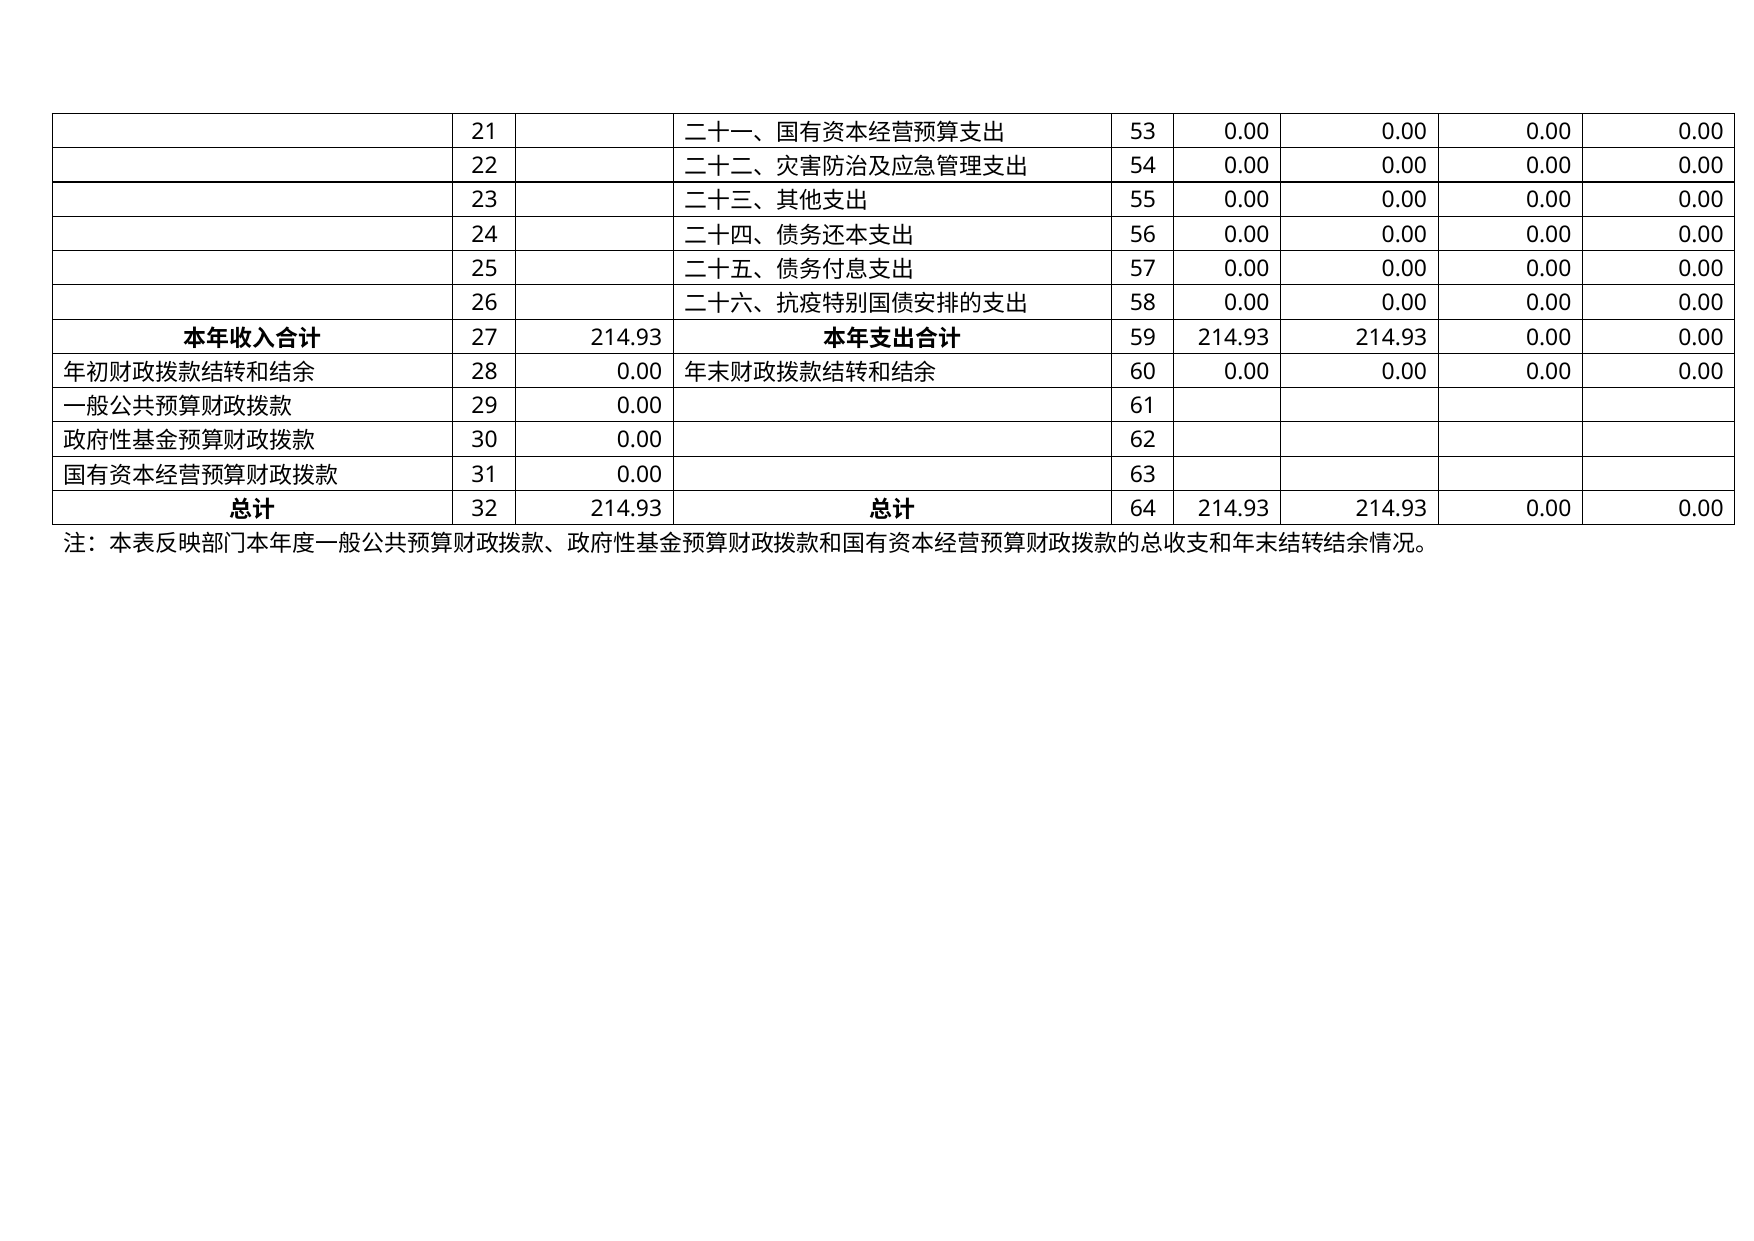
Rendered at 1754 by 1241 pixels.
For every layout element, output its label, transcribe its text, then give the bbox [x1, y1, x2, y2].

table_cell 0.00 [1583, 183, 1734, 216]
table_cell 30 [453, 422, 515, 456]
table_cell 214.93 [516, 491, 673, 524]
table_cell 0.00 [1281, 251, 1438, 284]
table_cell 0.00 [516, 422, 673, 456]
table_cell 214.93 [1281, 491, 1438, 524]
table_cell 21 [453, 114, 515, 147]
table_cell 0.00 [516, 354, 673, 387]
table_cell 0.00 [1174, 217, 1280, 250]
table_cell 0.00 [516, 457, 673, 490]
table_cell 62 [1112, 422, 1173, 456]
table_cell 0.00 [1281, 114, 1438, 147]
table_cell 32 [453, 491, 515, 524]
table_cell 0.00 [1439, 251, 1582, 284]
table_cell 214.93 [516, 320, 673, 353]
table_cell 0.00 [1281, 354, 1438, 387]
table_cell [1583, 457, 1734, 490]
table_cell 59 [1112, 320, 1173, 353]
table_cell 0.00 [1174, 148, 1280, 181]
table_cell 0.00 [1174, 114, 1280, 147]
table_cell 0.00 [1174, 183, 1280, 216]
table_cell 63 [1112, 457, 1173, 490]
table_cell 0.00 [1583, 148, 1734, 181]
table_cell 56 [1112, 217, 1173, 250]
table_cell 二十三、其他支出 [674, 183, 1111, 216]
table_cell 0.00 [1174, 251, 1280, 284]
table_cell 年初财政拨款结转和结余 [53, 354, 452, 387]
table_cell 二十六、抗疫特别国债安排的支出 [674, 285, 1111, 318]
table_cell 一般公共预算财政拨款 [53, 388, 452, 421]
table_cell [516, 251, 673, 284]
table_cell 0.00 [1281, 183, 1438, 216]
table_cell 0.00 [1583, 354, 1734, 387]
table_cell [53, 114, 452, 147]
table_cell [1174, 457, 1280, 490]
table_cell [1281, 457, 1438, 490]
table_cell 0.00 [1281, 285, 1438, 318]
table_cell 总计 [674, 491, 1111, 524]
table_cell 57 [1112, 251, 1173, 284]
table_cell 二十四、债务还本支出 [674, 217, 1111, 250]
table_cell 0.00 [1439, 148, 1582, 181]
table_cell 0.00 [1439, 354, 1582, 387]
table_cell 214.93 [1281, 320, 1438, 353]
table_cell 0.00 [1439, 183, 1582, 216]
table_cell 23 [453, 183, 515, 216]
table_cell 0.00 [1583, 217, 1734, 250]
table_cell [1439, 388, 1582, 421]
table_cell 0.00 [1439, 491, 1582, 524]
table_cell [1281, 422, 1438, 456]
table_cell 0.00 [1439, 217, 1582, 250]
table_cell 国有资本经营预算财政拨款 [53, 457, 452, 490]
table_cell [1439, 457, 1582, 490]
table_cell 54 [1112, 148, 1173, 181]
table_cell 60 [1112, 354, 1173, 387]
table_cell 28 [453, 354, 515, 387]
table_cell [674, 457, 1111, 490]
table_cell 24 [453, 217, 515, 250]
table_cell [1439, 422, 1582, 456]
table_cell [1281, 388, 1438, 421]
table_cell [1583, 388, 1734, 421]
table_cell 0.00 [1281, 217, 1438, 250]
table_cell 0.00 [1439, 320, 1582, 353]
table_cell 64 [1112, 491, 1173, 524]
table_cell 总计 [53, 491, 452, 524]
table_cell 214.93 [1174, 491, 1280, 524]
table_cell 0.00 [1583, 491, 1734, 524]
table_cell [53, 251, 452, 284]
table_cell 0.00 [1174, 354, 1280, 387]
table_cell 0.00 [1583, 251, 1734, 284]
table_cell 注：本表反映部门本年度一般公共预算财政拨款、政府性基金预算财政拨款和国有资本经营预算财政拨款的总收支和年末结转结余情况。 [52, 525, 1582, 558]
table_cell [1174, 422, 1280, 456]
table_cell 61 [1112, 388, 1173, 421]
table_cell 0.00 [1439, 114, 1582, 147]
table_cell 29 [453, 388, 515, 421]
table_cell 0.00 [1583, 320, 1734, 353]
table_cell [674, 388, 1111, 421]
table_cell 26 [453, 285, 515, 318]
table_cell [53, 148, 452, 181]
table_cell 年末财政拨款结转和结余 [674, 354, 1111, 387]
table_cell [674, 422, 1111, 456]
table_cell 0.00 [1583, 114, 1734, 147]
table_cell 0.00 [1439, 285, 1582, 318]
table_cell 二十五、债务付息支出 [674, 251, 1111, 284]
table_cell [53, 285, 452, 318]
table_cell [1583, 422, 1734, 456]
table_cell [1583, 525, 1735, 558]
table_cell 0.00 [516, 388, 673, 421]
table_cell [516, 285, 673, 318]
table_cell [53, 217, 452, 250]
table_cell [516, 183, 673, 216]
table_cell 214.93 [1174, 320, 1280, 353]
table_cell 政府性基金预算财政拨款 [53, 422, 452, 456]
table_cell [1174, 388, 1280, 421]
table_cell 58 [1112, 285, 1173, 318]
table_cell 53 [1112, 114, 1173, 147]
table_cell 25 [453, 251, 515, 284]
table_cell 27 [453, 320, 515, 353]
table_cell 0.00 [1281, 148, 1438, 181]
table_cell 二十一、国有资本经营预算支出 [674, 114, 1111, 147]
table_cell 二十二、灾害防治及应急管理支出 [674, 148, 1111, 181]
table_cell 0.00 [1583, 285, 1734, 318]
table_cell 0.00 [1174, 285, 1280, 318]
table_cell [516, 217, 673, 250]
table_cell [53, 183, 452, 216]
table_cell 31 [453, 457, 515, 490]
table_cell [516, 114, 673, 147]
table_cell 22 [453, 148, 515, 181]
table_cell [516, 148, 673, 181]
table_cell 本年支出合计 [674, 320, 1111, 353]
table_cell 55 [1112, 183, 1173, 216]
table_cell 本年收入合计 [53, 320, 452, 353]
